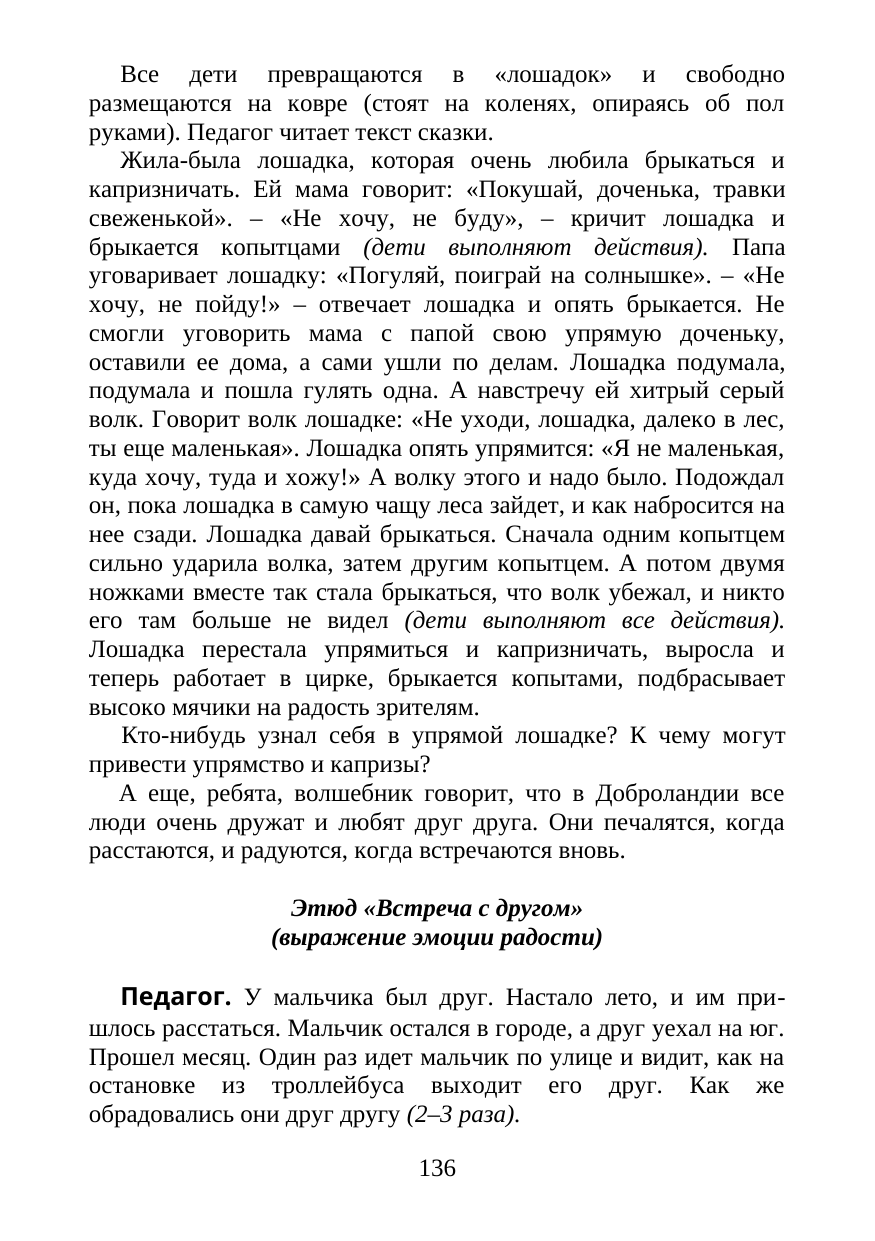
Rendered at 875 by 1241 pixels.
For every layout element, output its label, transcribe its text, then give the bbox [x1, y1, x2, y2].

text Педагог. У мальчика был друг. Настало лето, и им пришлось расстаться. Мальчик остался в городе, а друг уехал на юг. Прошел месяц. Один раз идет мальчик по улице и видит, как на остановке из троллейбуса выходит его друг. Как же обрадовались они друг другу (2–3 раза). [89, 979, 785, 1128]
text Все дети превращаются в «лошадок» и свободно размещаются на ковре (стоят на коленях, опираясь об пол руками). Педагог читает текст сказки. [89, 59, 785, 145]
text Этюд «Встреча с другом» [89, 893, 785, 922]
text (выражение эмоции радости) [89, 922, 785, 950]
text Кто-нибудь узнал себя в упрямой лошадке? К чему могут привести упрямство и капризы? [89, 720, 785, 778]
text А еще, ребята, волшебник говорит, что в Доброландии все люди очень дружат и любят друг друга. Они печалятся, когда расстаются, и радуются, когда встречаются вновь. [89, 778, 785, 864]
text Жила-была лошадка, которая очень любила брыкаться и капризничать. Ей мама говорит: «Покушай, доченька, травки свеженькой». – «Не хочу, не буду», – кричит лошадка и брыкается копытцами (дети выполняют действия). Папа уговаривает лошадку: «Погуляй, поиграй на солнышке». – «Не хочу, не пойду!» – отвечает лошадка и опять брыкается. Не смогли уговорить мама с папой свою упрямую доченьку, оставили ее дома, а сами ушли по делам. Лошадка подумала, подумала и пошла гулять одна. А навстречу ей хитрый серый волк. Говорит волк лошадке: «Не уходи, лошадка, далеко в лес, ты еще маленькая». Лошадка опять упрямится: «Я не маленькая, куда хочу, туда и хожу!» А волку этого и надо было. Подождал он, пока лошадка в самую чащу леса зайдет, и как набросится на нее сзади. Лошадка давай брыкаться. Сначала одним копытцем сильно ударила волка, затем другим копытцем. А потом двумя ножками вместе так стала брыкаться, что волк убежал, и никто его там больше не видел (дети выполняют все действия). Лошадка перестала упрямиться и капризничать, выросла и теперь работает в цирке, брыкается копытами, подбрасывает высоко мячики на радость зрителям. [89, 145, 785, 720]
